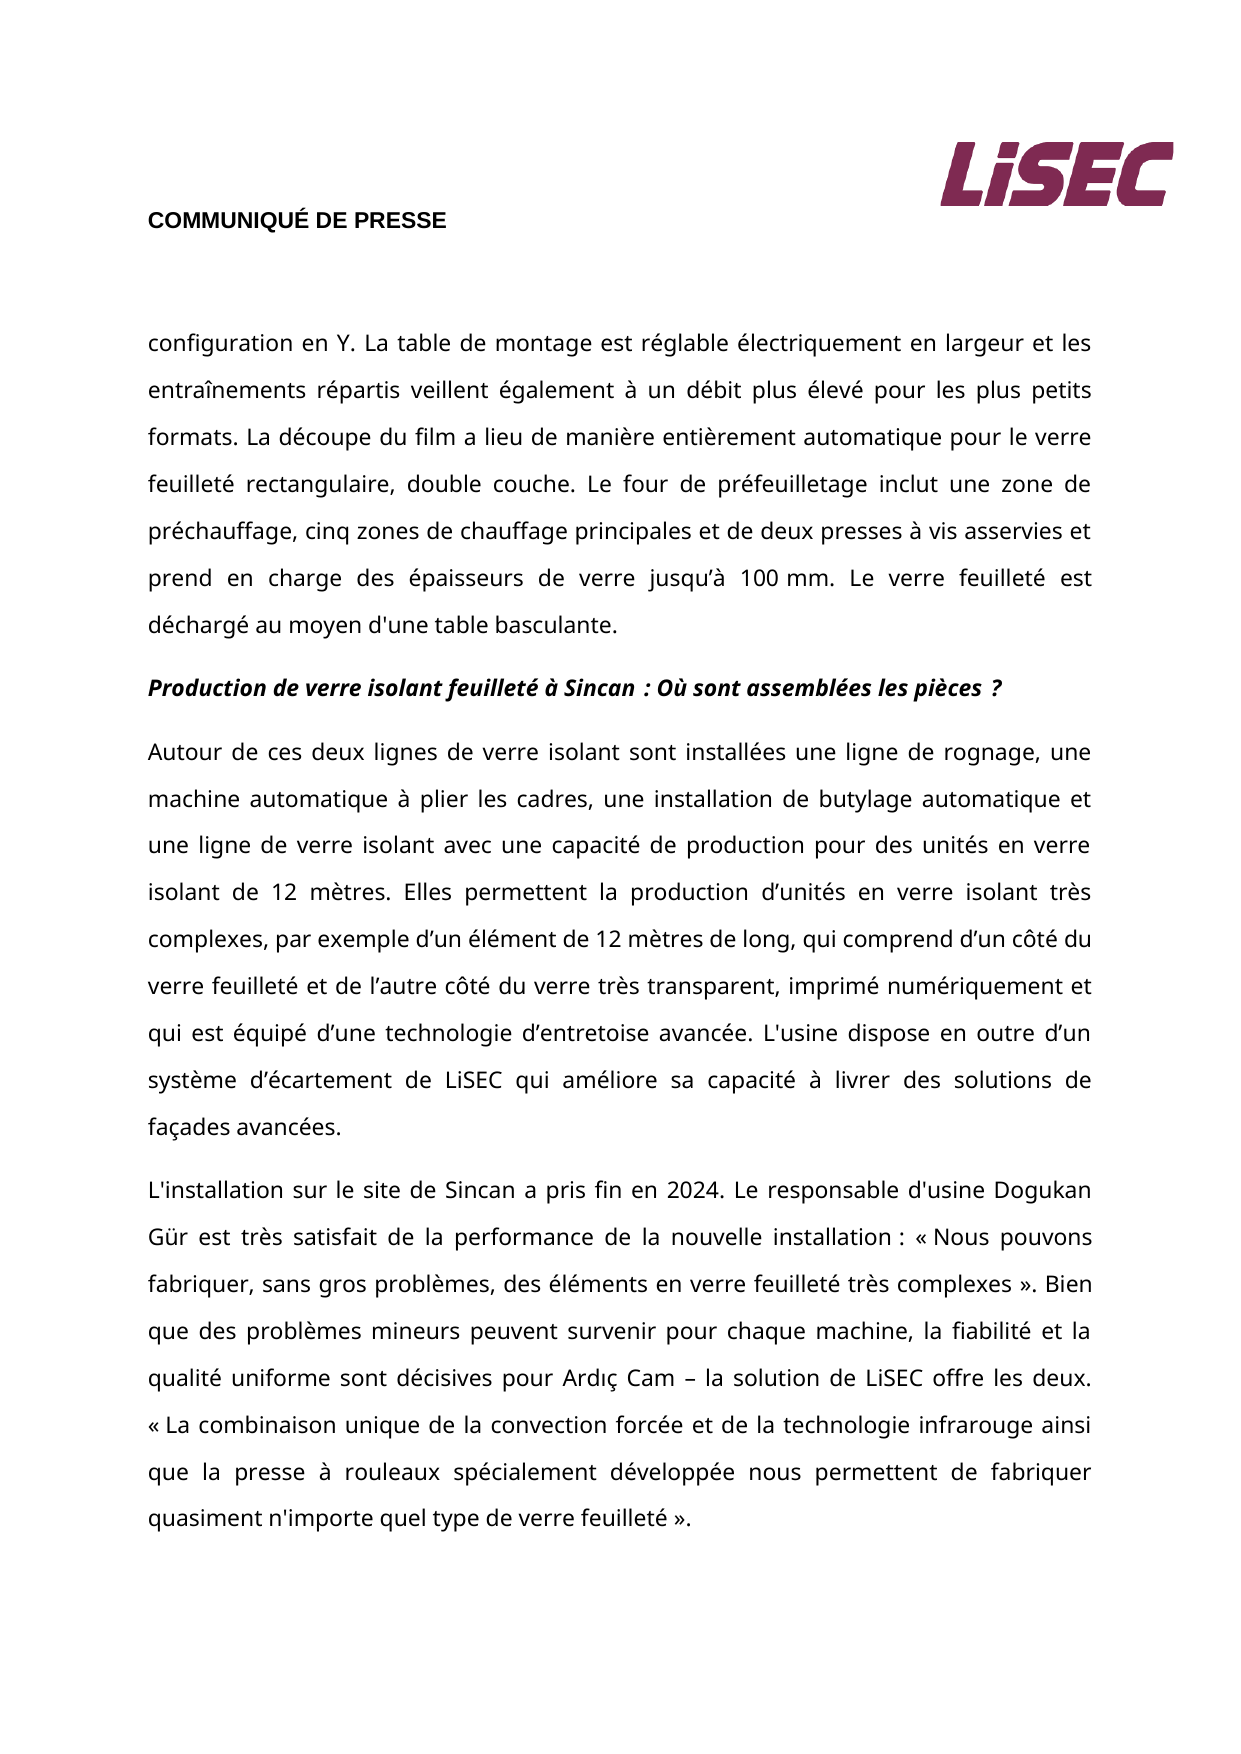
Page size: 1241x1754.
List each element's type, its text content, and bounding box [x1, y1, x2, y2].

picture [939, 142, 1173, 205]
text Production de verre isolant feuilleté à Sincan : Où sont assemblées les pièces ? [148, 672, 1093, 703]
text Autour de ces deux lignes de verre isolant sont installées une ligne de rognage, une machine automatique à plier les cadres, une installation de butylage automatique et une ligne de verre isolant avec une capacité de production pour des unités en verre isolant de 12 mètres. Elles permettent la production d’unités en verre isolant très complexes, par exemple d’un élément de 12 mètres de long, qui comprend d’un côté du verre feuilleté et de l’autre côté du verre très transparent, imprimé numériquement et qui est équipé d’une technologie d’entretoise avancée. L'usine dispose en outre d’un système d’écartement de LiSEC qui améliore sa capacité à livrer des solutions de façades avancées. [148, 736, 1093, 1142]
text L'installation sur le site de Sincan a pris fin en 2024. Le responsable d'usine Dogukan Gür est très satisfait de la performance de la nouvelle installation : « Nous pouvons fabriquer, sans gros problèmes, des éléments en verre feuilleté très complexes ». Bien que des problèmes mineurs peuvent survenir pour chaque machine, la fiabilité et la qualité uniforme sont décisives pour Ardıç Cam – la solution de LiSEC offre les deux. « La combinaison unique de la convection forcée et de la technologie infrarouge ainsi que la presse à rouleaux spécialement développée nous permettent de fabriquer quasiment n'importe quel type de verre feuilleté ». [148, 1174, 1093, 1534]
